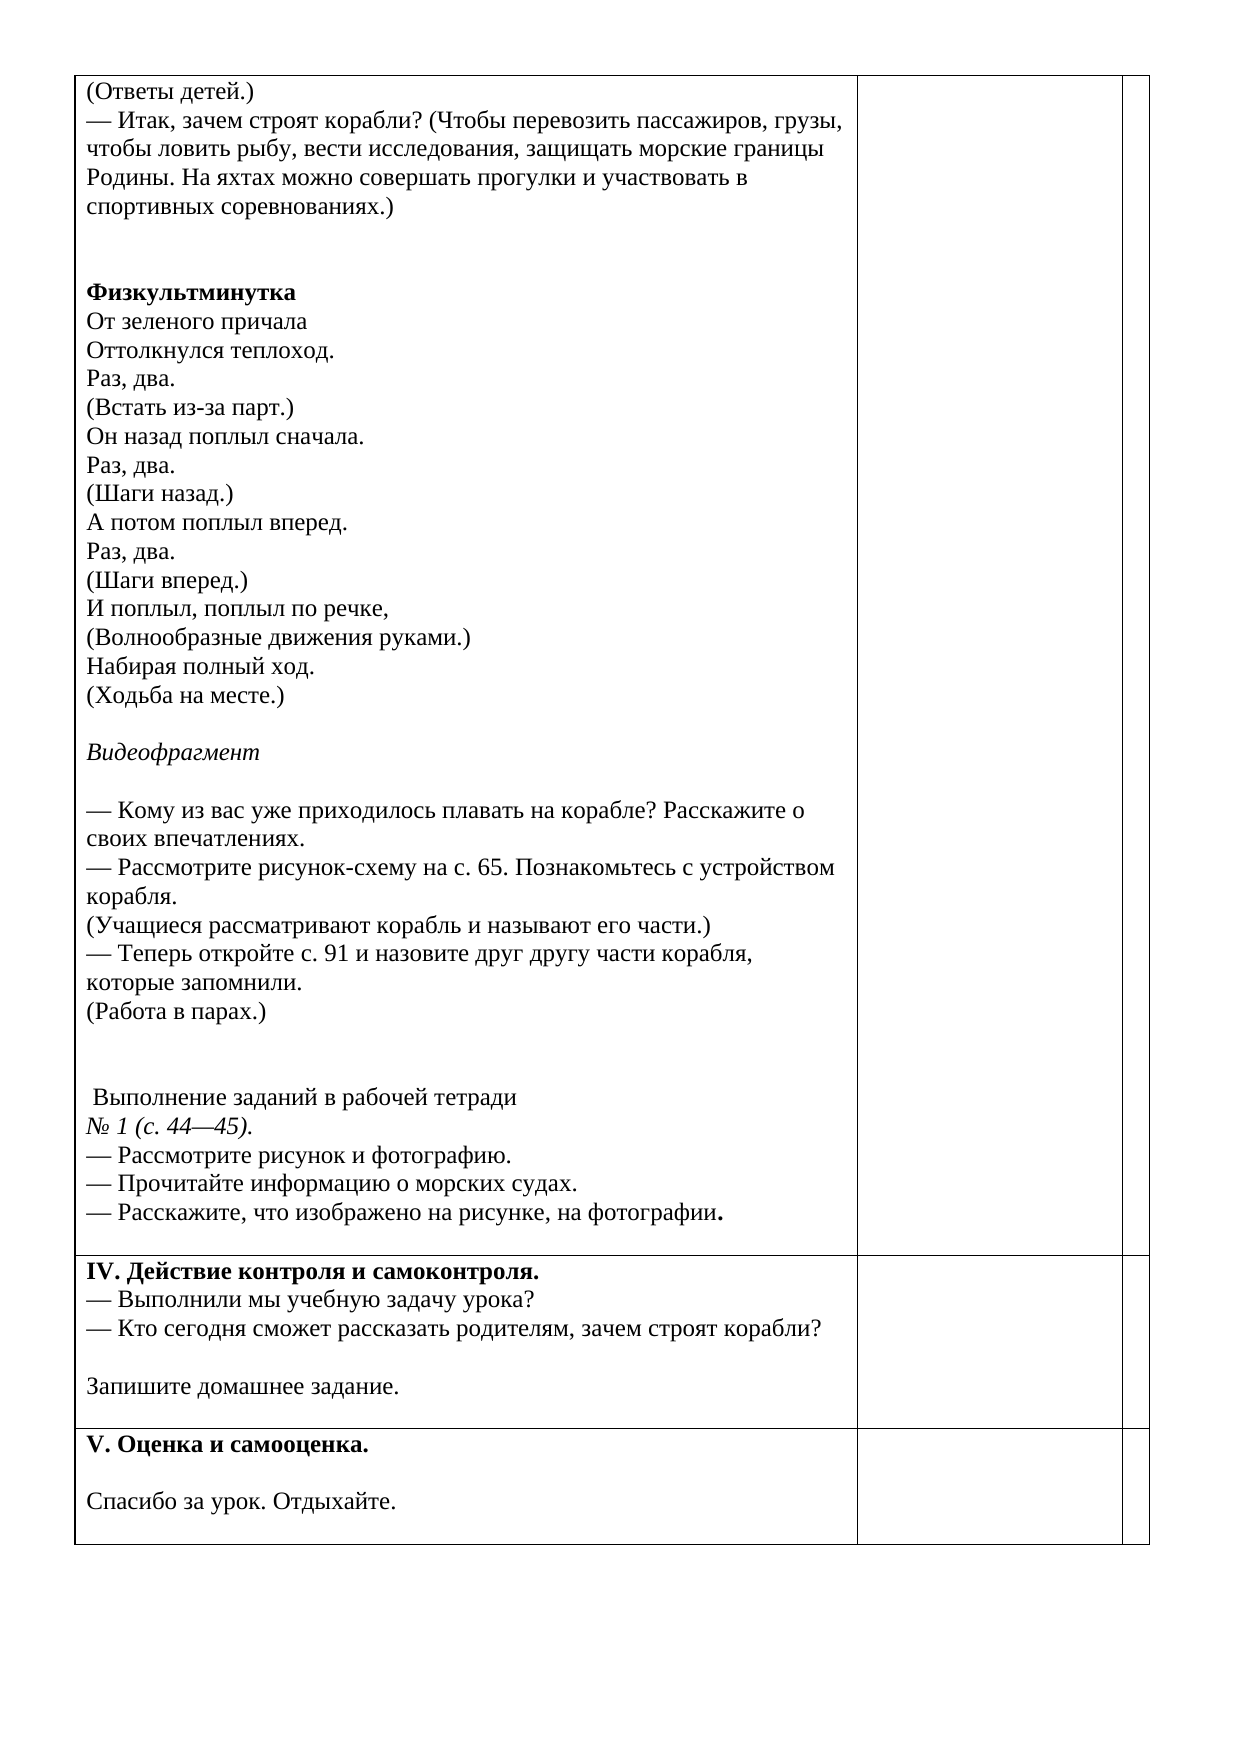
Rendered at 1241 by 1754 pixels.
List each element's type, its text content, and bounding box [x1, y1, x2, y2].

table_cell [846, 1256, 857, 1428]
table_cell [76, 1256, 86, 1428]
table_cell [858, 1429, 1122, 1544]
table_cell [858, 1256, 1122, 1428]
table_cell [1123, 1256, 1149, 1428]
table_cell [1123, 76, 1149, 1255]
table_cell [76, 76, 857, 1255]
table_cell [858, 76, 1122, 1255]
table_cell [1123, 1429, 1149, 1544]
